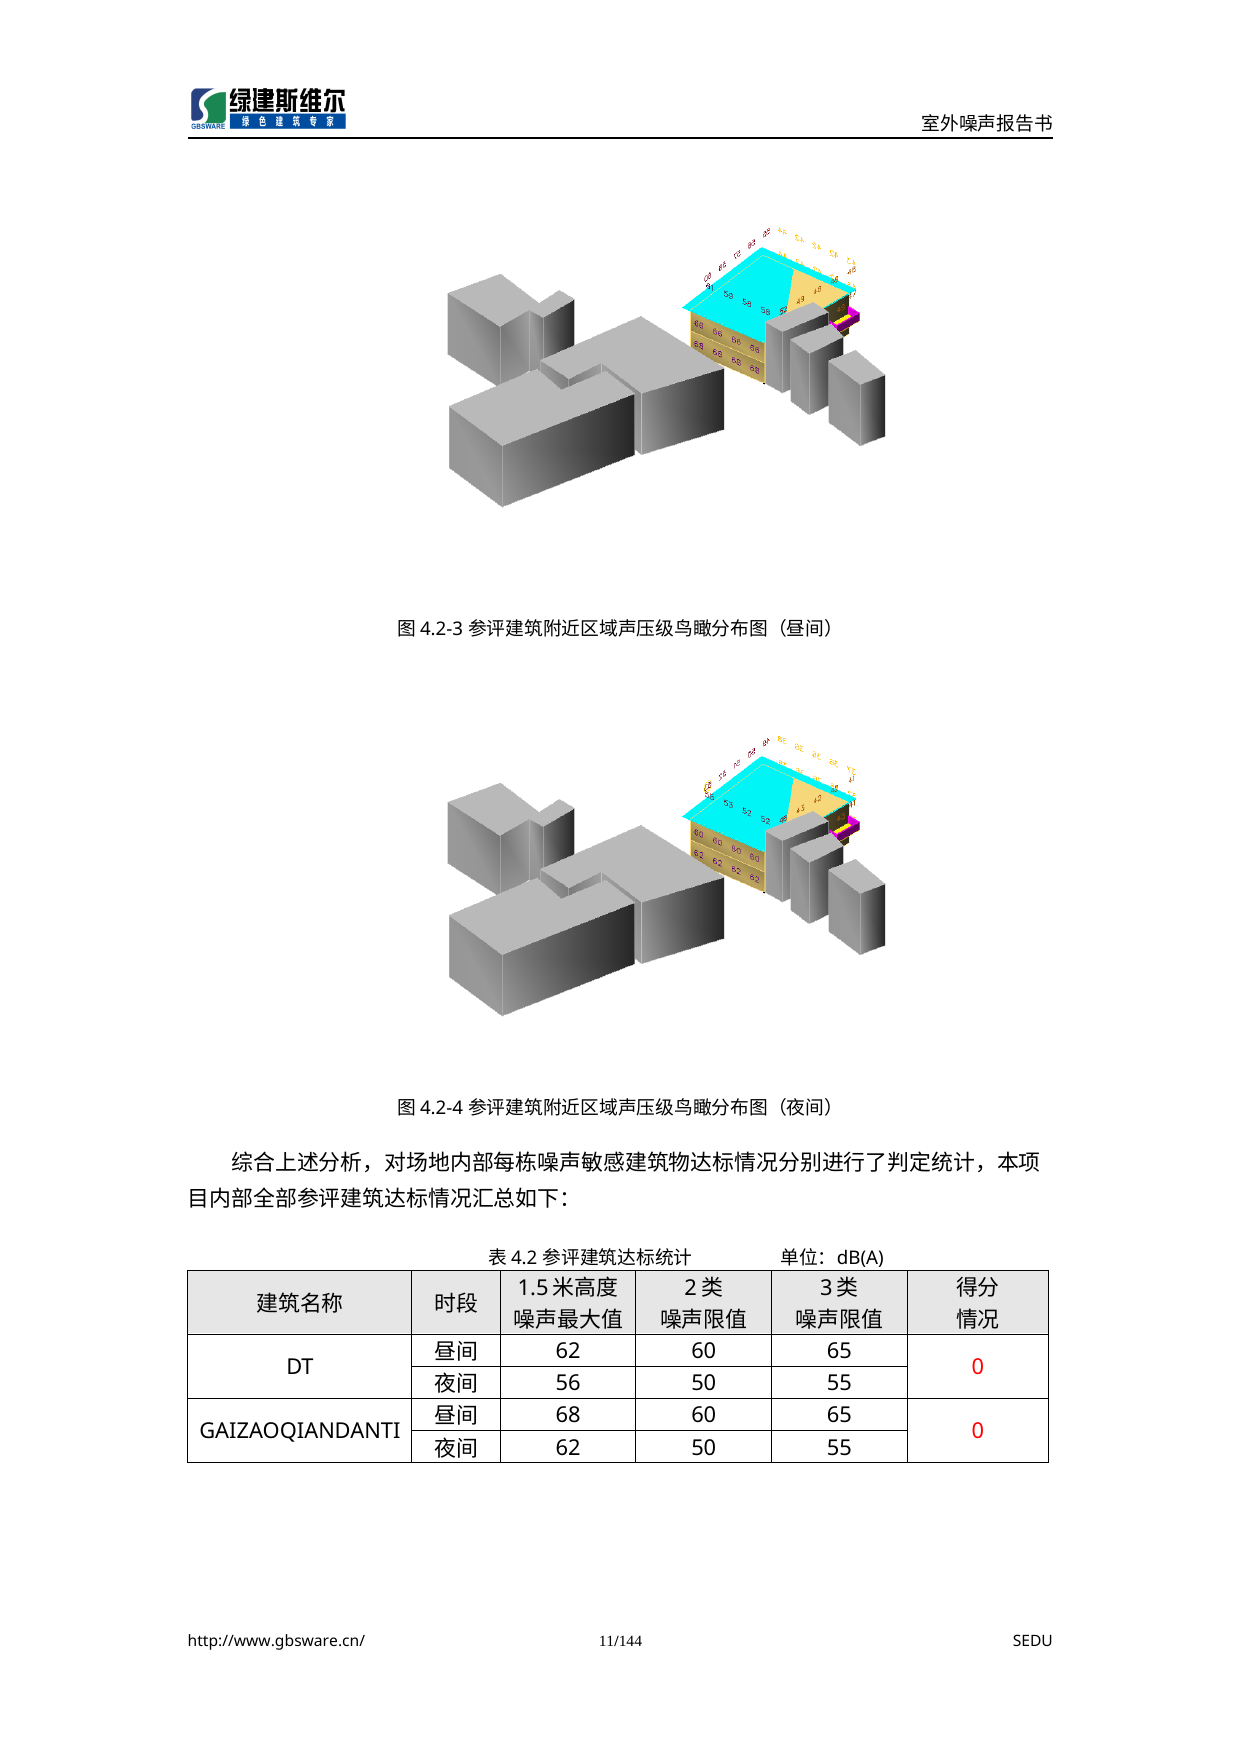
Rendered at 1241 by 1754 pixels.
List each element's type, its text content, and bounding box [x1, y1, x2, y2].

picture [187, 162, 1118, 584]
table_header 时段 [412, 1271, 500, 1333]
table_cell 55 [772, 1431, 907, 1462]
table_cell 68 [501, 1399, 635, 1430]
table_cell 昼间 [412, 1399, 500, 1430]
table_cell 60 [636, 1399, 771, 1430]
table_cell 0 [908, 1399, 1048, 1462]
table_header 2类 噪声限值 [636, 1271, 771, 1333]
table_cell DT [188, 1335, 411, 1398]
table_header 建筑名称 [188, 1271, 411, 1333]
table_cell GAIZAOQIANDANTI [188, 1399, 411, 1462]
table_cell 55 [772, 1367, 907, 1398]
text 图4.2-4 参评建筑附近区域声压级鸟瞰分布图（夜间） [187, 1093, 1053, 1120]
table_header 3类 噪声限值 [772, 1271, 907, 1333]
picture [187, 670, 1118, 1093]
text 表4.2 参评建筑达标统计 单位：dB(A) [187, 1242, 1053, 1269]
table_cell 夜间 [412, 1367, 500, 1398]
table_cell 62 [501, 1431, 635, 1462]
table_cell 62 [501, 1335, 635, 1366]
text 综合上述分析，对场地内部每栋噪声敏感建筑物达标情况分别进行了判定统计，本项目内部全部参评建筑达标情况汇总如下： [187, 1145, 1053, 1213]
table_cell 60 [636, 1335, 771, 1366]
table_cell 65 [772, 1399, 907, 1430]
table_cell 65 [772, 1335, 907, 1366]
table_cell 夜间 [412, 1431, 500, 1462]
table_header 得分 情况 [908, 1271, 1048, 1333]
table_cell 50 [636, 1431, 771, 1462]
picture [187, 88, 347, 130]
table_cell 0 [908, 1335, 1048, 1398]
table_cell 昼间 [412, 1335, 500, 1366]
table_header 1.5米高度 噪声最大值 [501, 1271, 635, 1333]
table_cell 50 [636, 1367, 771, 1398]
text 图4.2-3 参评建筑附近区域声压级鸟瞰分布图（昼间） [187, 614, 1053, 641]
table_cell 56 [501, 1367, 635, 1398]
